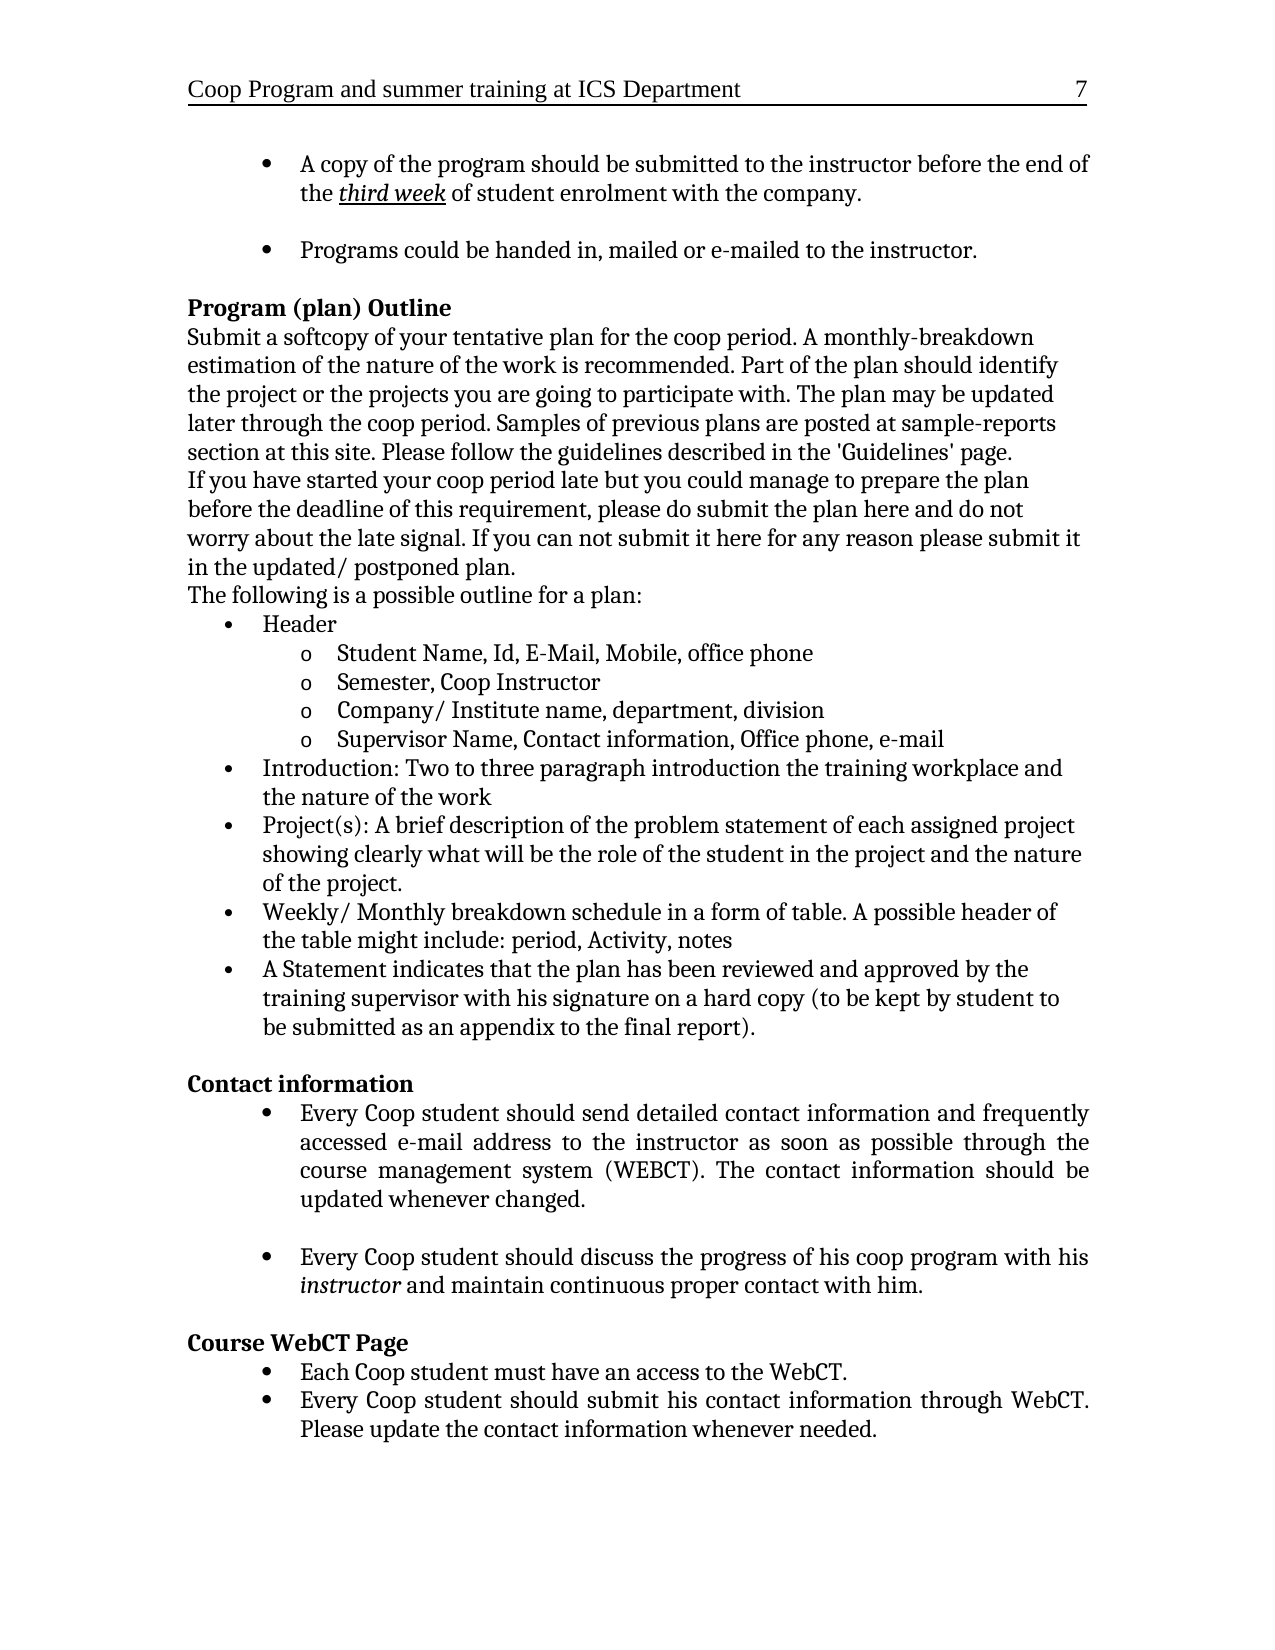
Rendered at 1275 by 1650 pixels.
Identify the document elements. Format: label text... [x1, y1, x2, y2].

text Submit a softcopy of your tentative plan for the coop period. A monthly-breakdown estimation of the nature of the work is recommended. Part of the plan should identify the project or the projects you are going to participate with. The plan may be updated later through the coop period. Samples of previous plans are posted at sample-reports section at this site. Please follow the guidelines described in the 'Guidelines' page. [187, 322, 1087, 466]
list A copy of the program should be submitted to the instructor before the end of the third week of student enrolment with the company. [262, 150, 1090, 207]
subtitle Course WebCT Page [187, 1329, 1087, 1357]
subtitle Contact information [187, 1070, 1087, 1099]
list Company/ Institute name, department, division [300, 696, 1087, 725]
list Each Coop student must have an access to the WebCT. [262, 1357, 1091, 1386]
text If you have started your coop period late but you could manage to prepare the plan before the deadline of this requirement, please do submit the plan here and do not worry about the late signal. If you can not submit it here for any reason please submit it in the updated/ postponed plan. [187, 466, 1087, 581]
list Semester, Coop Instructor [300, 667, 1087, 696]
list Weekly/ Monthly breakdown schedule in a form of table. A possible header of the table might include: period, Activity, notes [225, 897, 1087, 955]
text The following is a possible outline for a plan: [187, 581, 1087, 610]
list Header [225, 610, 1087, 639]
list Introduction: Two to three paragraph introduction the training workplace and the nature of the work [225, 754, 1087, 811]
list Every Coop student should submit his contact information through WebCT. Please update the contact information whenever needed. [262, 1386, 1091, 1444]
list Student Name, Id, E-Mail, Mobile, office phone [300, 639, 1087, 667]
list Supervisor Name, Contact information, Office phone, e-mail [300, 725, 1087, 754]
list A Statement indicates that the plan has been reviewed and approved by the training supervisor with his signature on a hard copy (to be kept by student to be submitted as an appendix to the final report). [225, 955, 1087, 1041]
list Every Coop student should discuss the progress of his coop program with his instructor and maintain continuous proper contact with him. [262, 1242, 1090, 1300]
list Project(s): A brief description of the problem statement of each assigned project showing clearly what will be the role of the student in the project and the nature of the project. [225, 811, 1087, 897]
list Programs could be handed in, mailed or e-mailed to the instructor. [262, 236, 1090, 265]
list Every Coop student should send detailed contact information and frequently accessed e-mail address to the instructor as soon as possible through the course management system (WEBCT). The contact information should be updated whenever changed. [262, 1099, 1090, 1214]
subtitle Program (plan) Outline [187, 294, 1087, 322]
